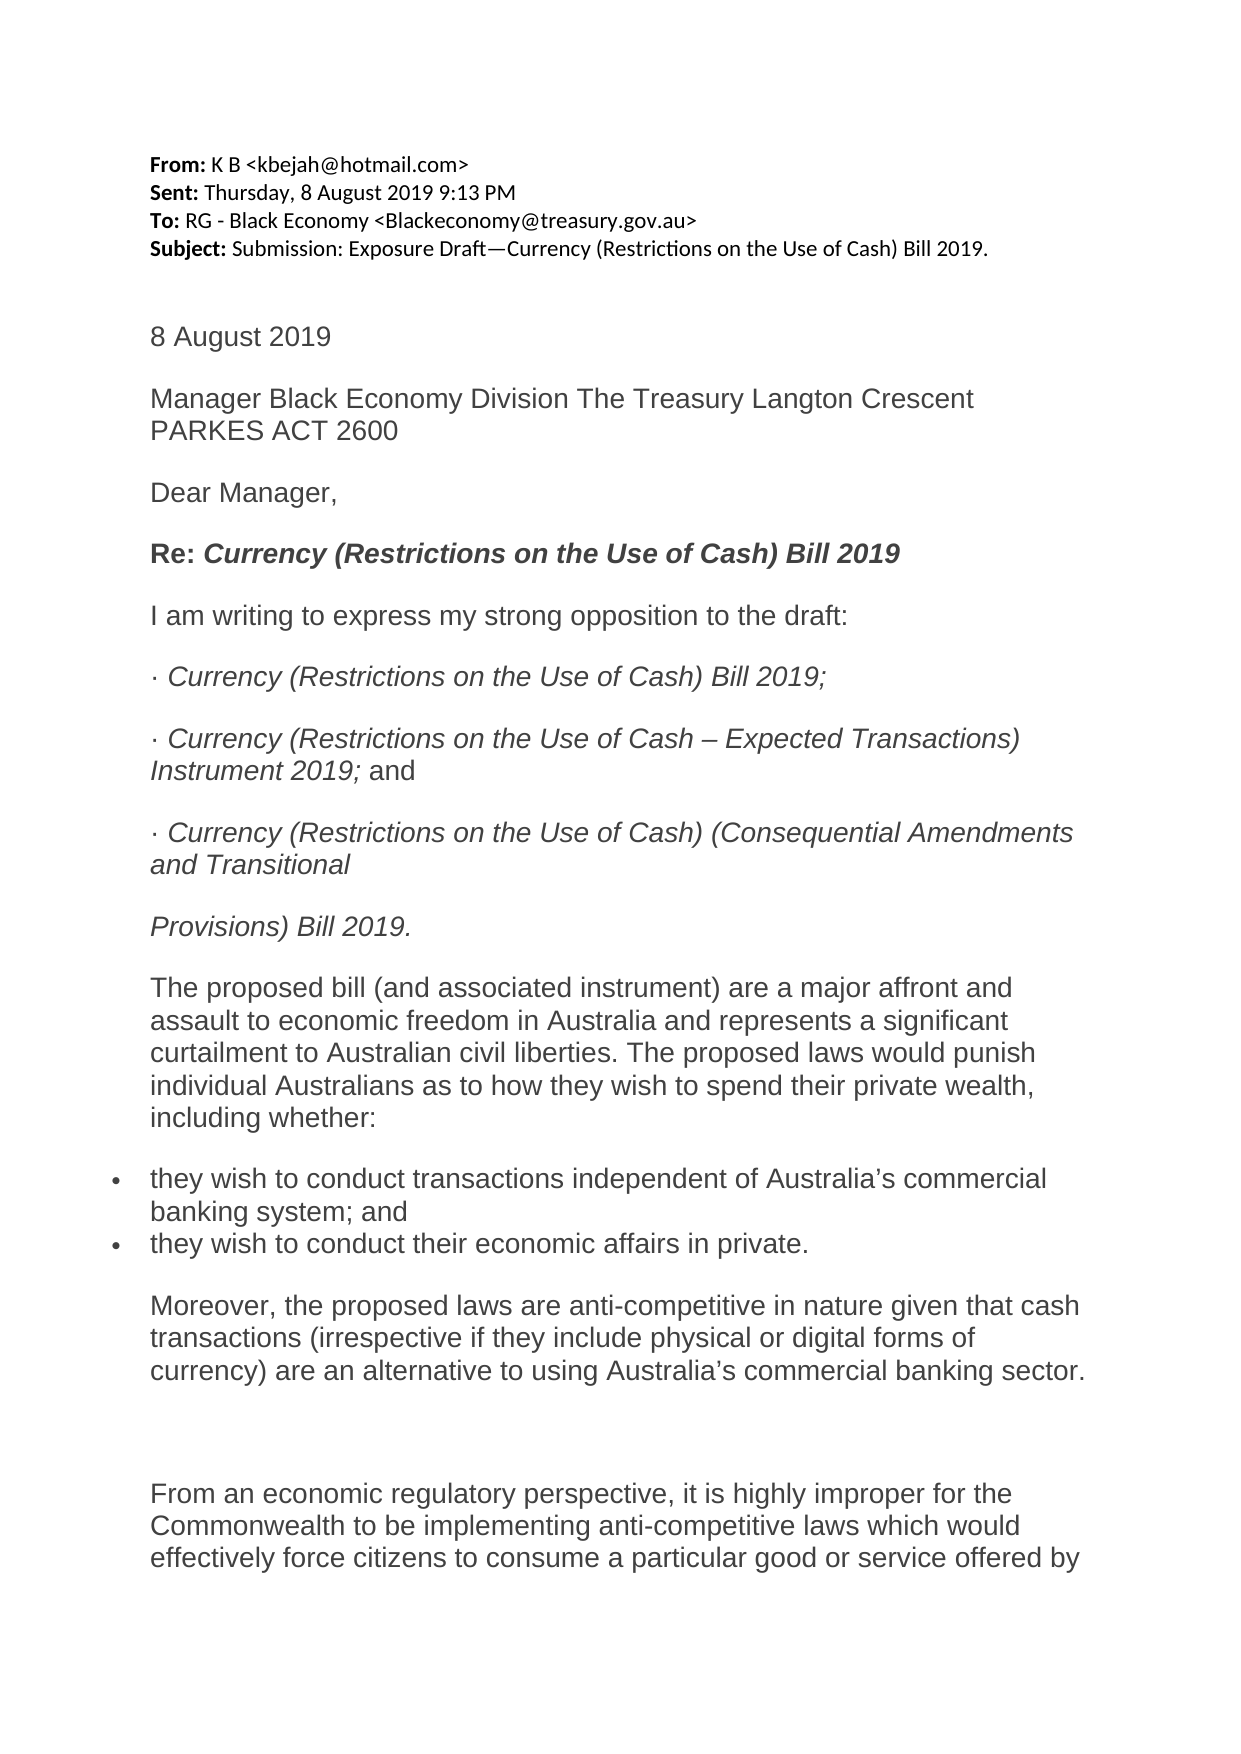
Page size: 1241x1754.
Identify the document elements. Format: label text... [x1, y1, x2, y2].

text · Currency (Restrictions on the Use of Cash – Expected Transactions) Instrument 2019; and [150, 722, 1090, 787]
text Re: Currency (Restrictions on the Use of Cash) Bill 2019 [150, 537, 1090, 569]
text Manager Black Economy Division The Treasury Langton Crescent PARKES ACT 2600 [150, 382, 1090, 446]
text · Currency (Restrictions on the Use of Cash) (Consequential Amendments and Transitional [150, 816, 1090, 881]
list they wish to conduct their economic affairs in private. [112, 1227, 1090, 1259]
text Provisions) Bill 2019. [150, 910, 1090, 942]
text I am writing to express my strong opposition to the draft: [150, 599, 1090, 631]
text · Currency (Restrictions on the Use of Cash) Bill 2019; [150, 660, 1090, 693]
text Moreover, the proposed laws are anti-competitive in nature given that cash transactions (irrespective if they include physical or digital forms of currency) are an alternative to using Australia’s commercial banking sector. [150, 1289, 1090, 1386]
text From: K B <kbejah@hotmail.com> Sent: Thursday, 8 August 2019 9:13 PM To: RG - Black Economy <Blackeconomy@treasury.gov.au> Subject: Submission: Exposure Draft—Currency (Restrictions on the Use of Cash) Bill 2019. [150, 150, 1090, 262]
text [150, 1477, 1090, 1574]
text Dear Manager, [150, 476, 1090, 508]
text 8 August 2019 [150, 320, 1090, 352]
list they wish to conduct transactions independent of Australia’s commercial banking system; and [112, 1162, 1090, 1227]
text The proposed bill (and associated instrument) are a major affront and assault to economic freedom in Australia and represents a significant curtailment to Australian civil liberties. The proposed laws would punish individual Australians as to how they wish to spend their private wealth, including whether: [150, 971, 1090, 1133]
